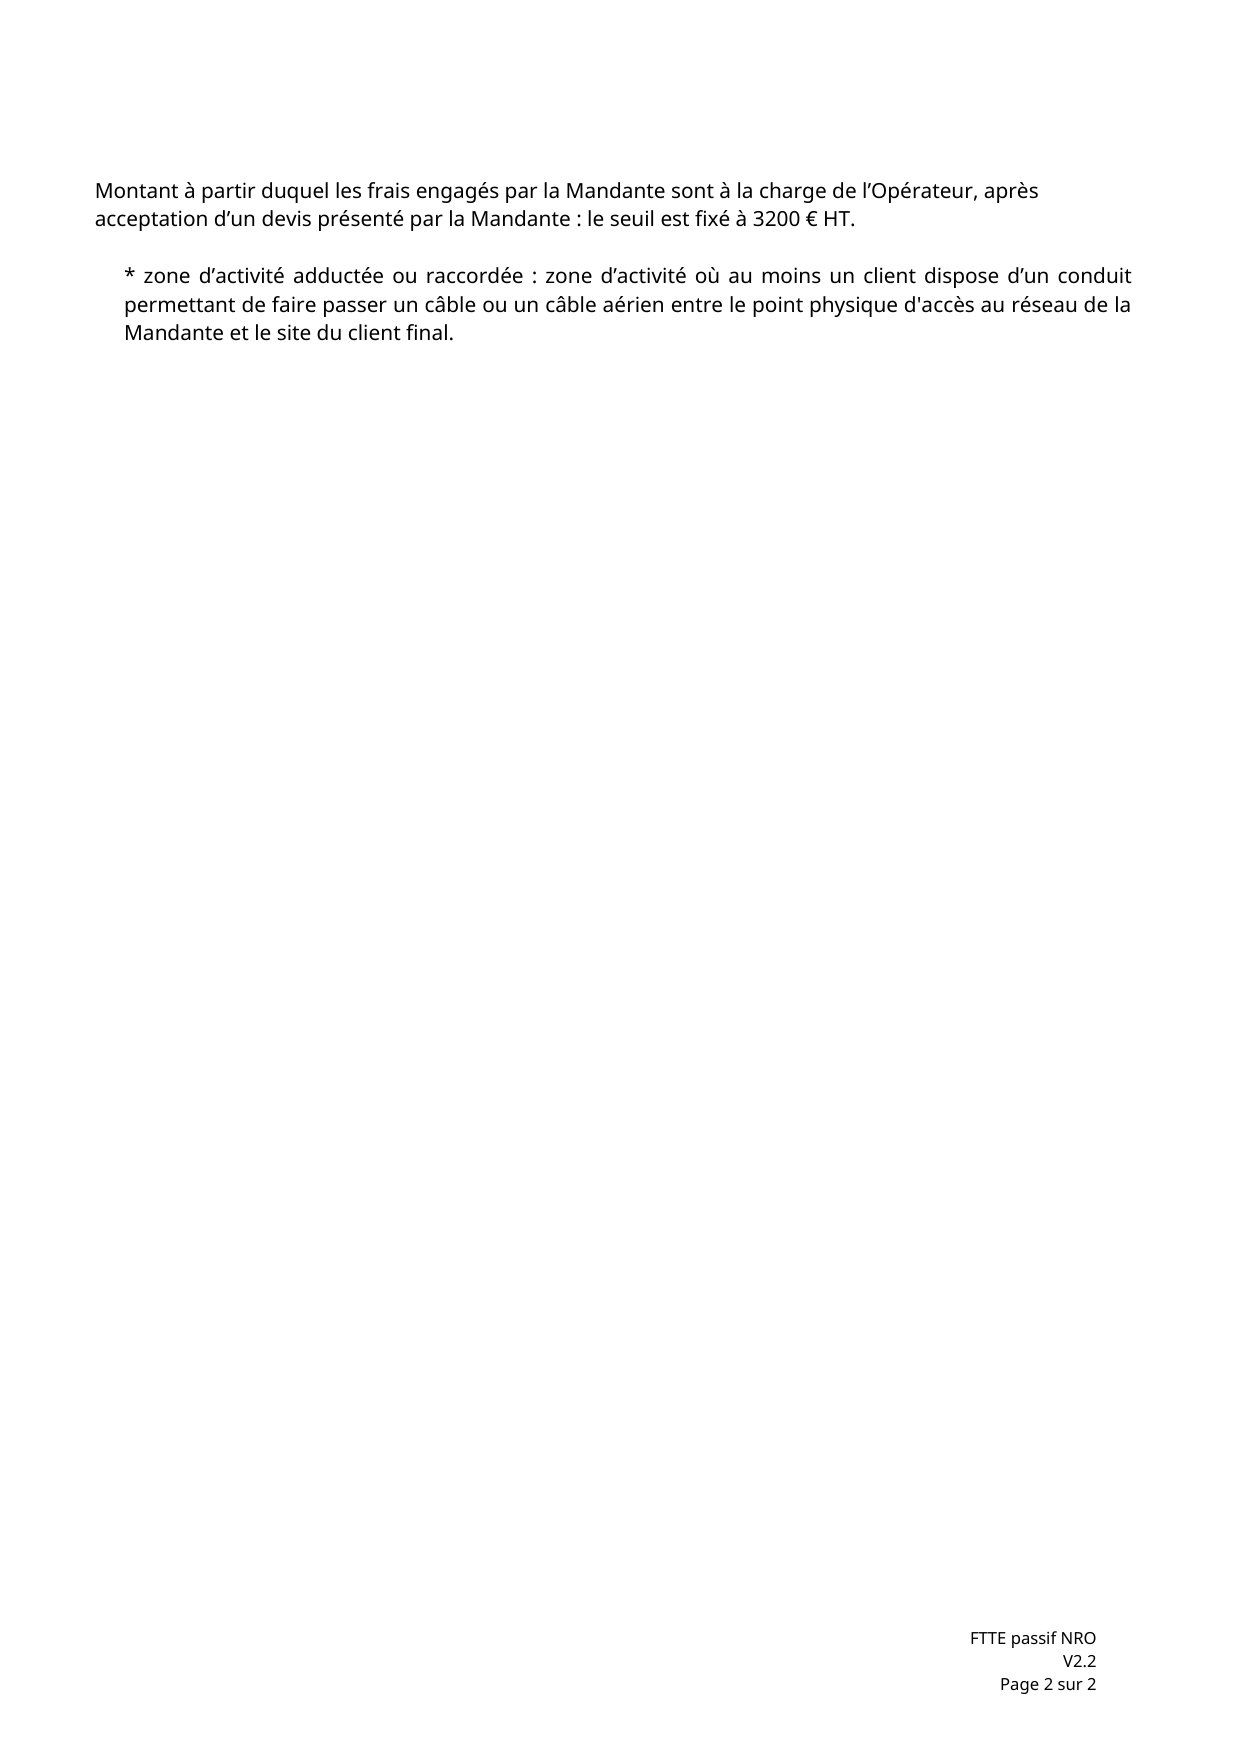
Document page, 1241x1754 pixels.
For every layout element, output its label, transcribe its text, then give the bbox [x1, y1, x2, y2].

text Montant à partir duquel les frais engagés par la Mandante sont à la charge de l’Opérateur, après acceptation d’un devis présenté par la Mandante : le seuil est fixé à 3200 € HT. [94, 176, 1134, 233]
text * zone d’activité adductée ou raccordée : zone d’activité où au moins un client dispose d’un conduit permettant de faire passer un câble ou un câble aérien entre le point physique d'accès au réseau de la Mandante et le site du client final. [124, 261, 1134, 347]
